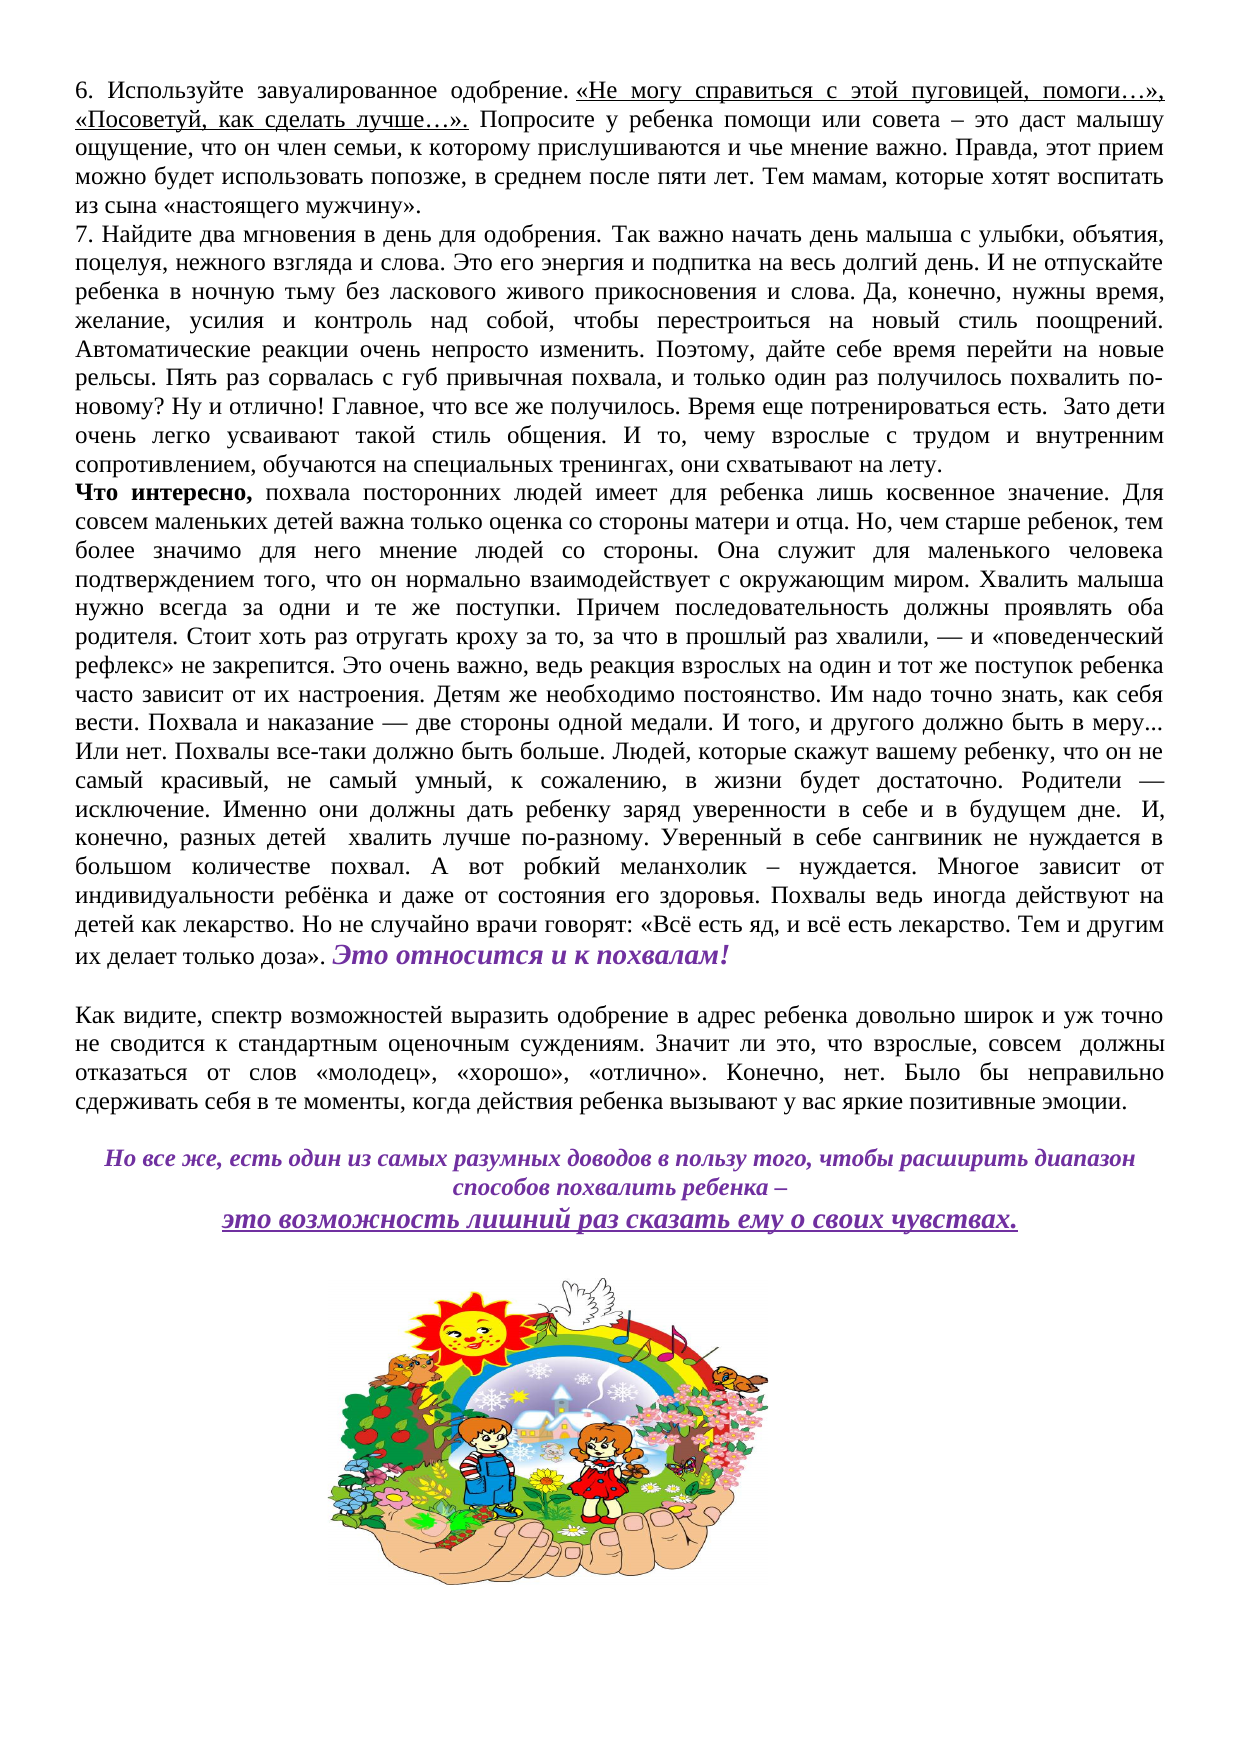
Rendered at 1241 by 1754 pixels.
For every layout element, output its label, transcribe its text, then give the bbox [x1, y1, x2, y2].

text это возможность лишний раз сказать ему о своих чувствах. [75, 1201, 1165, 1234]
text Но все же, есть один из самых разумных доводов в пользу того, чтобы расширить диапазон способов похвалить ребенка – [75, 1143, 1165, 1201]
picture [327, 1278, 769, 1585]
text 7. Найдите два мгновения в день для одобрения. Так важно начать день малыша с улыбки, объятия, поцелуя, нежного взгляда и слова. Это его энергия и подпитка на весь долгий день. И не отпускайте ребенка в ночную тьму без ласкового живого прикосновения и слова. Да, конечно, нужны время, желание, усилия и контроль над собой, чтобы перестроиться на новый стиль поощрений. Автоматические реакции очень непросто изменить. Поэтому, дайте себе время перейти на новые рельсы. Пять раз сорвалась с губ привычная похвала, и только один раз получилось похвалить по-новому? Ну и отлично! Главное, что все же получилось. Время еще потренироваться есть. Зато дети очень легко усваивают такой стиль общения. И то, чему взрослые с трудом и внутренним сопротивлением, обучаются на специальных тренингах, они схватывают на лету. [75, 219, 1165, 477]
text Как видите, спектр возможностей выразить одобрение в адрес ребенка довольно широк и уж точно не сводится к стандартным оценочным суждениям. Значит ли это, что взрослые, совсем должны отказаться от слов «молодец», «хорошо», «отлично». Конечно, нет. Было бы неправильно сдерживать себя в те моменты, когда действия ребенка вызывают у вас яркие позитивные эмоции. [75, 1000, 1165, 1115]
text Что интересно, похвала посторонних людей имеет для ребенка лишь косвенное значение. Для совсем маленьких детей важна только оценка со стороны матери и отца. Но, чем старше ребенок, тем более значимо для него мнение людей со стороны. Она служит для маленького человека подтверждением того, что он нормально взаимодействует с окружающим миром. Хвалить малыша нужно всегда за одни и те же поступки. Причем последовательность должны проявлять оба родителя. Стоит хоть раз отругать кроху за то, за что в прошлый раз хвалили, — и «поведенческий рефлекс» не закрепится. Это очень важно, ведь реакция взрослых на один и тот же поступок ребенка часто зависит от их настроения. Детям же необходимо постоянство. Им надо точно знать, как себя вести. Похвала и наказание — две стороны одной медали. И того, и другого должно быть в меру... Или нет. Похвалы все-таки должно быть больше. Людей, которые скажут вашему ребенку, что он не самый красивый, не самый умный, к сожалению, в жизни будет достаточно. Родители — исключение. Именно они должны дать ребенку заряд уверенности в себе и в будущем дне. И, конечно, разных детей хвалить лучше по-разному. Уверенный в себе сангвиник не нуждается в большом количестве похвал. А вот робкий меланхолик – нуждается. Многое зависит от индивидуальности ребёнка и даже от состояния его здоровья. Похвалы ведь иногда действуют на детей как лекарство. Но не случайно врачи говорят: «Всё есть яд, и всё есть лекарство. Тем и другим их делает только доза». Это относится и к похвалам! [75, 477, 1165, 971]
text 6. Используйте завуалированное одобрение. «Не могу справиться с этой пуговицей, помоги…», «Посоветуй, как сделать лучше…». Попросите у ребенка помощи или совета – это даст малышу ощущение, что он член семьи, к которому прислушиваются и чье мнение важно. Правда, этот прием можно будет использовать попозже, в среднем после пяти лет. Тем мамам, которые хотят воспитать из сына «настоящего мужчину». [75, 75, 1165, 219]
